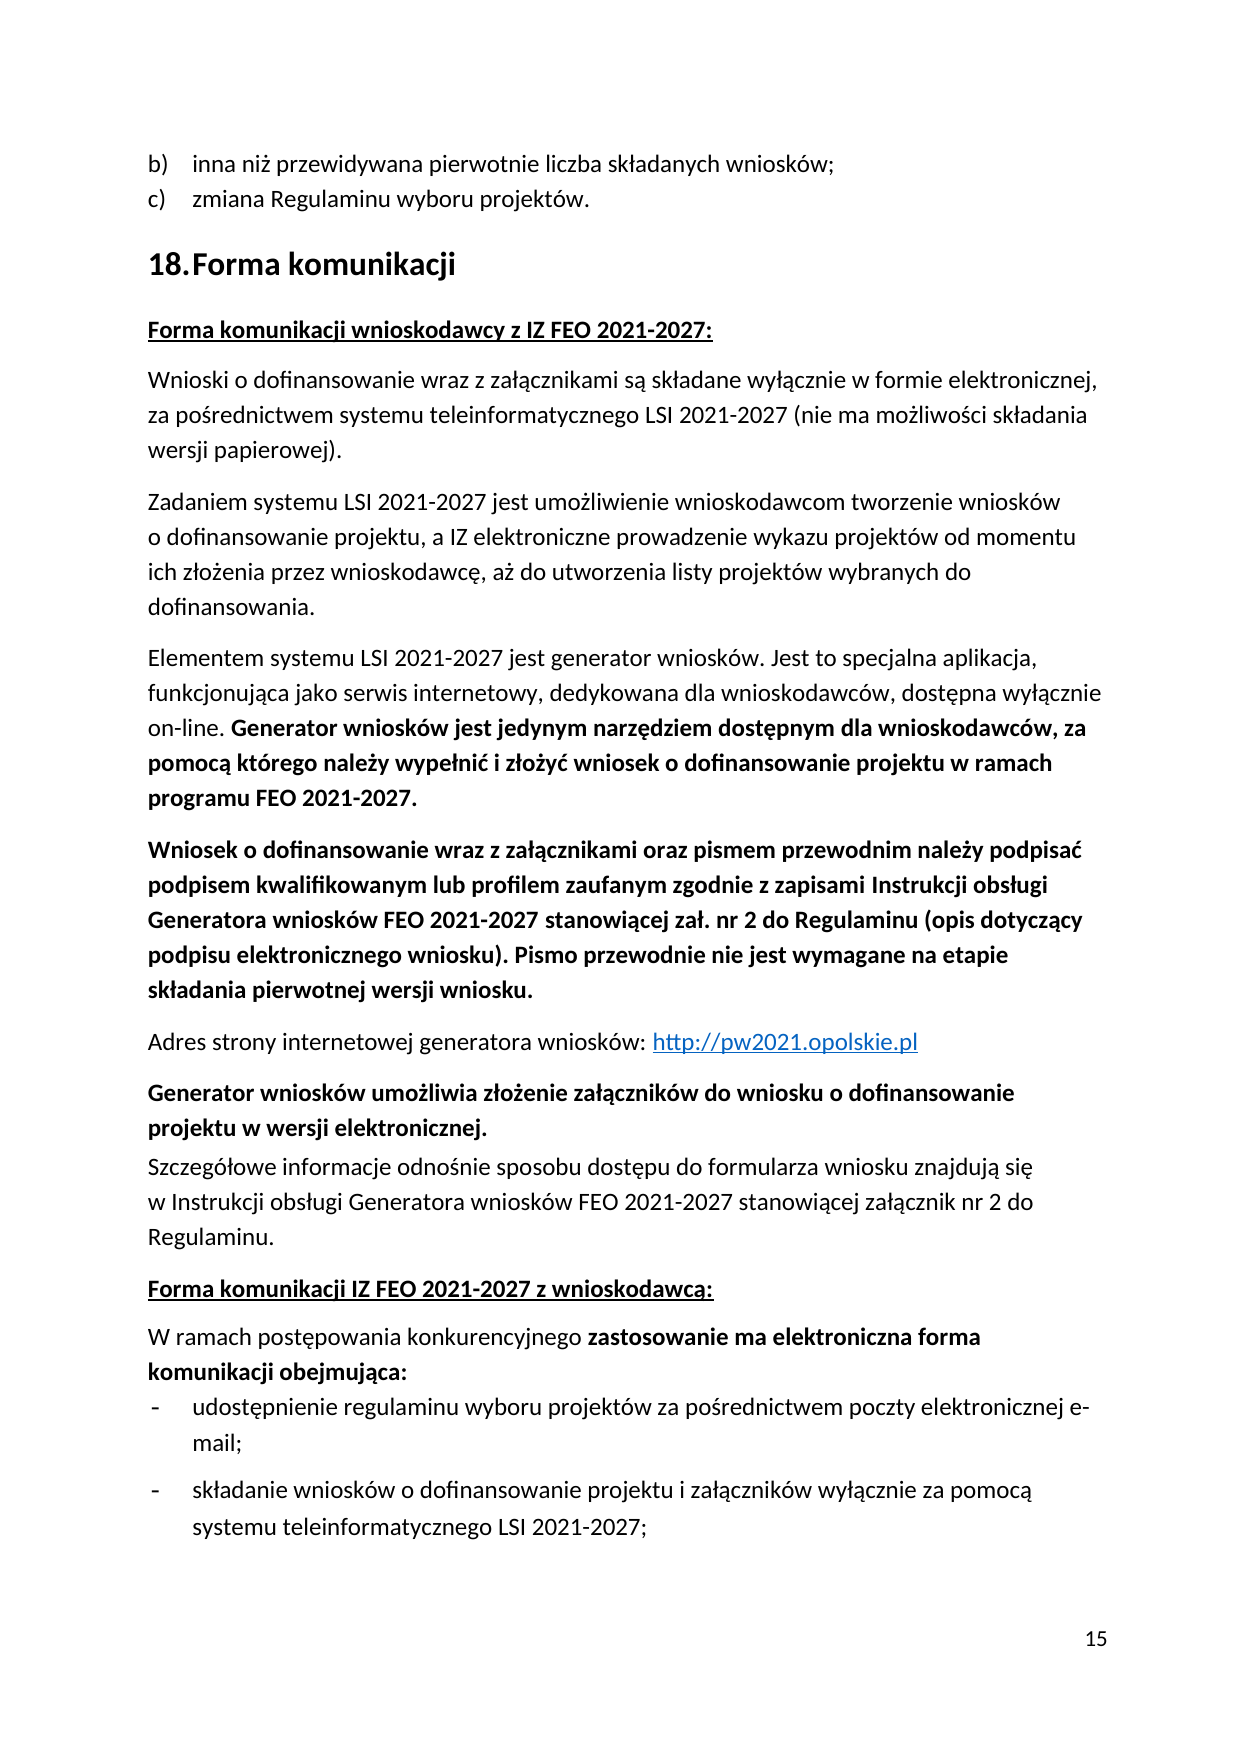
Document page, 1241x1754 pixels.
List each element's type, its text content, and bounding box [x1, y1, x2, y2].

subtitle Forma komunikacji [148, 243, 1107, 283]
text Generator wniosków umożliwia złożenie załączników do wniosku o dofinansowanie projektu w wersji elektronicznej. [148, 1077, 1107, 1143]
text Wnioski o dofinansowanie wraz z załącznikami są składane wyłącznie w formie elektronicznej, za pośrednictwem systemu teleinformatycznego LSI 2021-2027 (nie ma możliwości składania wersji papierowej). [148, 364, 1107, 464]
text Adres strony internetowej generatora wniosków: http://pw2021.opolskie.pl [148, 1026, 1107, 1056]
text Szczegółowe informacje odnośnie sposobu dostępu do formularza wniosku znajdują się w Instrukcji obsługi Generatora wniosków FEO 2021-2027 stanowiącej załącznik nr 2 do Regulaminu. [148, 1152, 1107, 1252]
list inna niż przewidywana pierwotnie liczba składanych wniosków; [148, 148, 1107, 178]
text Wniosek o dofinansowanie wraz z załącznikami oraz pismem przewodnim należy podpisać podpisem kwalifikowanym lub profilem zaufanym zgodnie z zapisami Instrukcji obsługi Generatora wniosków FEO 2021-2027 stanowiącej zał. nr 2 do Regulaminu (opis dotyczący podpisu elektronicznego wniosku). Pismo przewodnie nie jest wymagane na etapie składania pierwotnej wersji wniosku. [148, 834, 1107, 1004]
text Elementem systemu LSI 2021-2027 jest generator wniosków. Jest to specjalna aplikacja, funkcjonująca jako serwis internetowy, dedykowana dla wnioskodawców, dostępna wyłącznie on-line. Generator wniosków jest jedynym narzędziem dostępnym dla wnioskodawców, za pomocą którego należy wypełnić i złożyć wniosek o dofinansowanie projektu w ramach programu FEO 2021-2027. [148, 642, 1107, 813]
list udostępnienie regulaminu wyboru projektów za pośrednictwem poczty elektronicznej e-mail; [148, 1391, 1107, 1457]
text Zadaniem systemu LSI 2021-2027 jest umożliwienie wnioskodawcom tworzenie wniosków o dofinansowanie projektu, a IZ elektroniczne prowadzenie wykazu projektów od momentu ich złożenia przez wnioskodawcę, aż do utworzenia listy projektów wybranych do dofinansowania. [148, 486, 1107, 621]
list składanie wniosków o dofinansowanie projektu i załączników wyłącznie za pomocą systemu teleinformatycznego LSI 2021-2027; [148, 1474, 1107, 1541]
list zmiana Regulaminu wyboru projektów. [148, 183, 1107, 213]
text Forma komunikacji IZ FEO 2021-2027 z wnioskodawcą: [148, 1273, 1107, 1304]
text W ramach postępowania konkurencyjnego zastosowanie ma elektroniczna forma komunikacji obejmująca: [148, 1321, 1107, 1386]
text Forma komunikacji wnioskodawcy z IZ FEO 2021-2027: [148, 314, 1107, 345]
